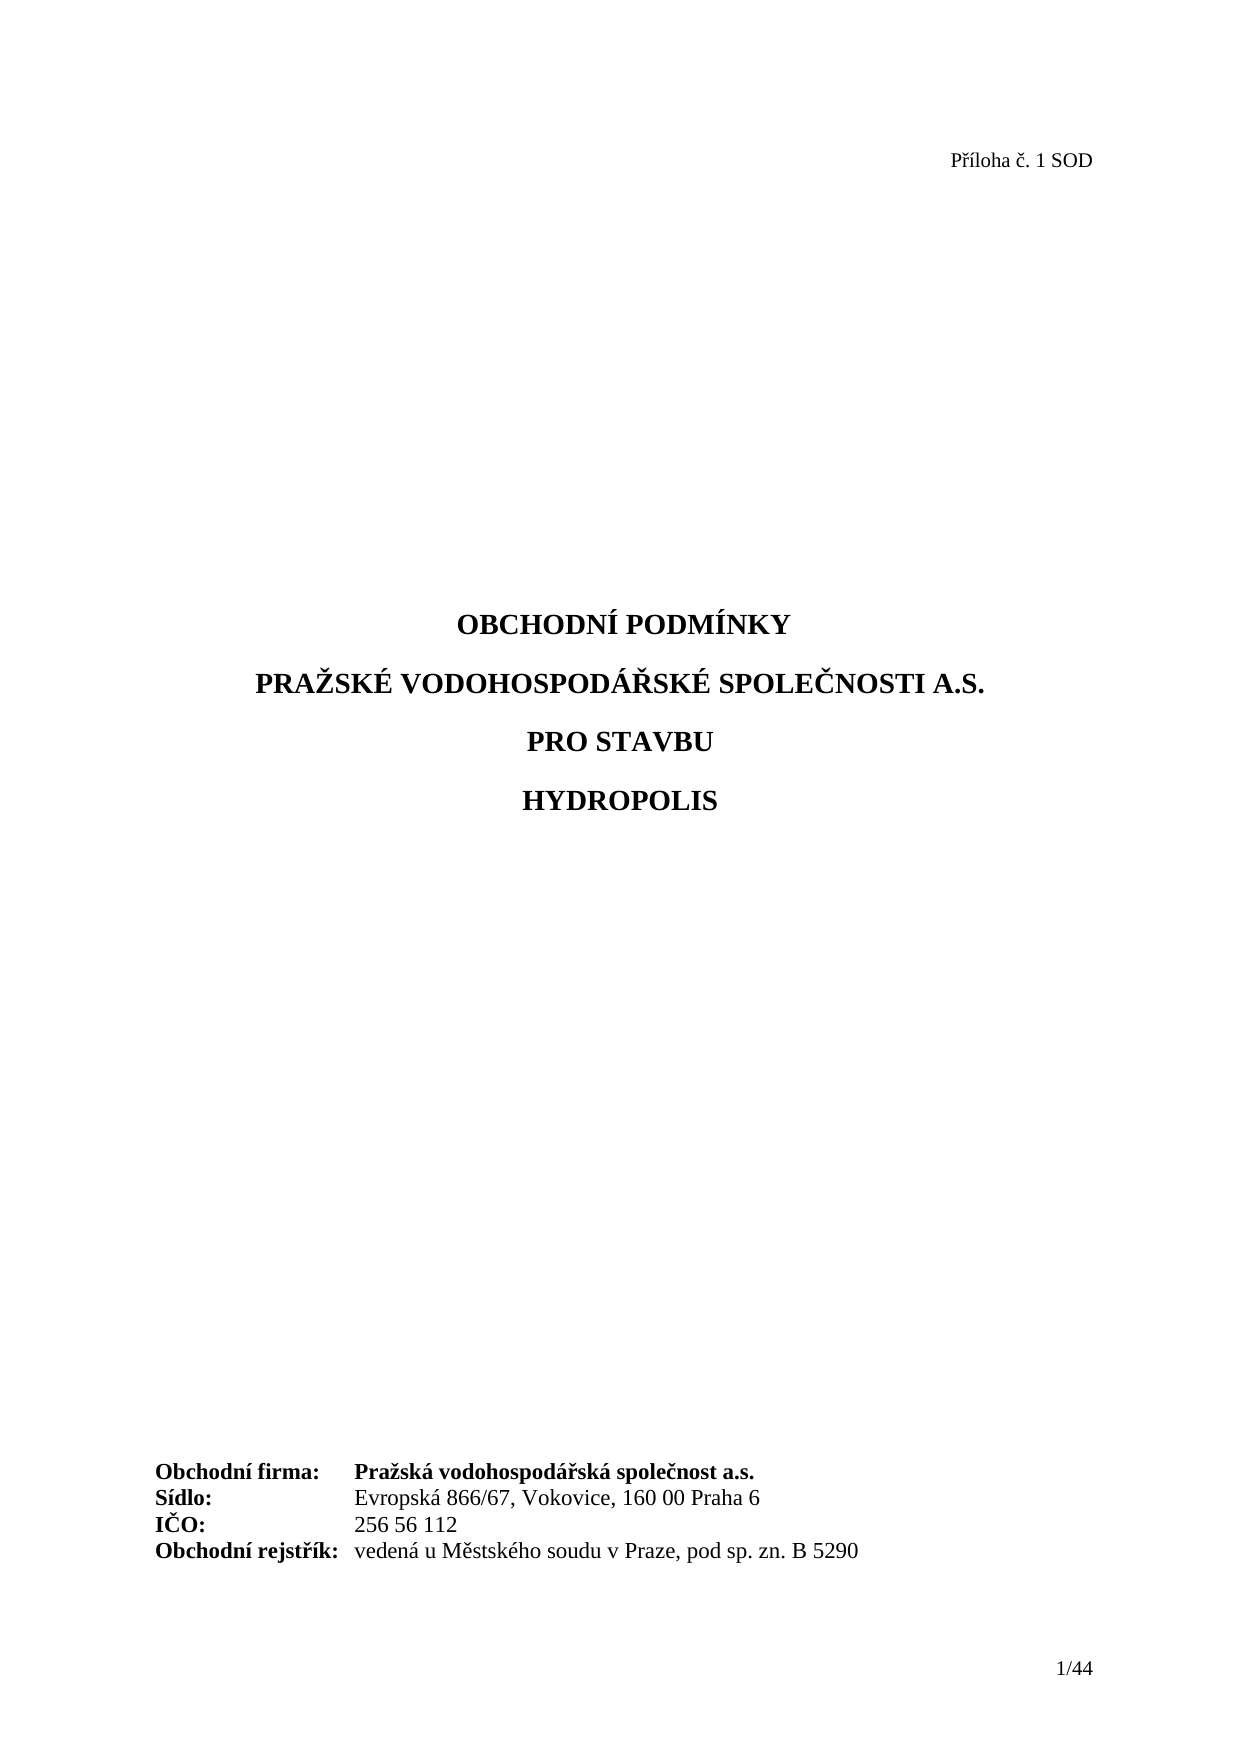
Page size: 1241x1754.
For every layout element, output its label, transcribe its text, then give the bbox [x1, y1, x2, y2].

text obchodní podmínky [148, 607, 1093, 641]
table_header Obchodní firma: [148, 1458, 347, 1484]
text HYDROPOLIS [148, 783, 1093, 817]
text Pražské vodohospodářské společnosti a.s. [148, 666, 1093, 699]
text Pro stavbu [148, 724, 1093, 758]
text Příloha č. 1 SOD [148, 148, 1093, 172]
table_header Pražská vodohospodářská společnost a.s. [347, 1458, 1036, 1484]
table_cell IČO: [148, 1511, 347, 1537]
table_cell Sídlo: [148, 1484, 347, 1511]
table_cell Obchodní rejstřík: [148, 1537, 347, 1592]
table_cell vedená u Městského soudu v Praze, pod sp. zn. B 5290 [347, 1537, 1036, 1592]
table_cell 256 56 112 [347, 1511, 1036, 1537]
table_cell Evropská 866/67, Vokovice, 160 00 Praha 6 [347, 1484, 1036, 1511]
